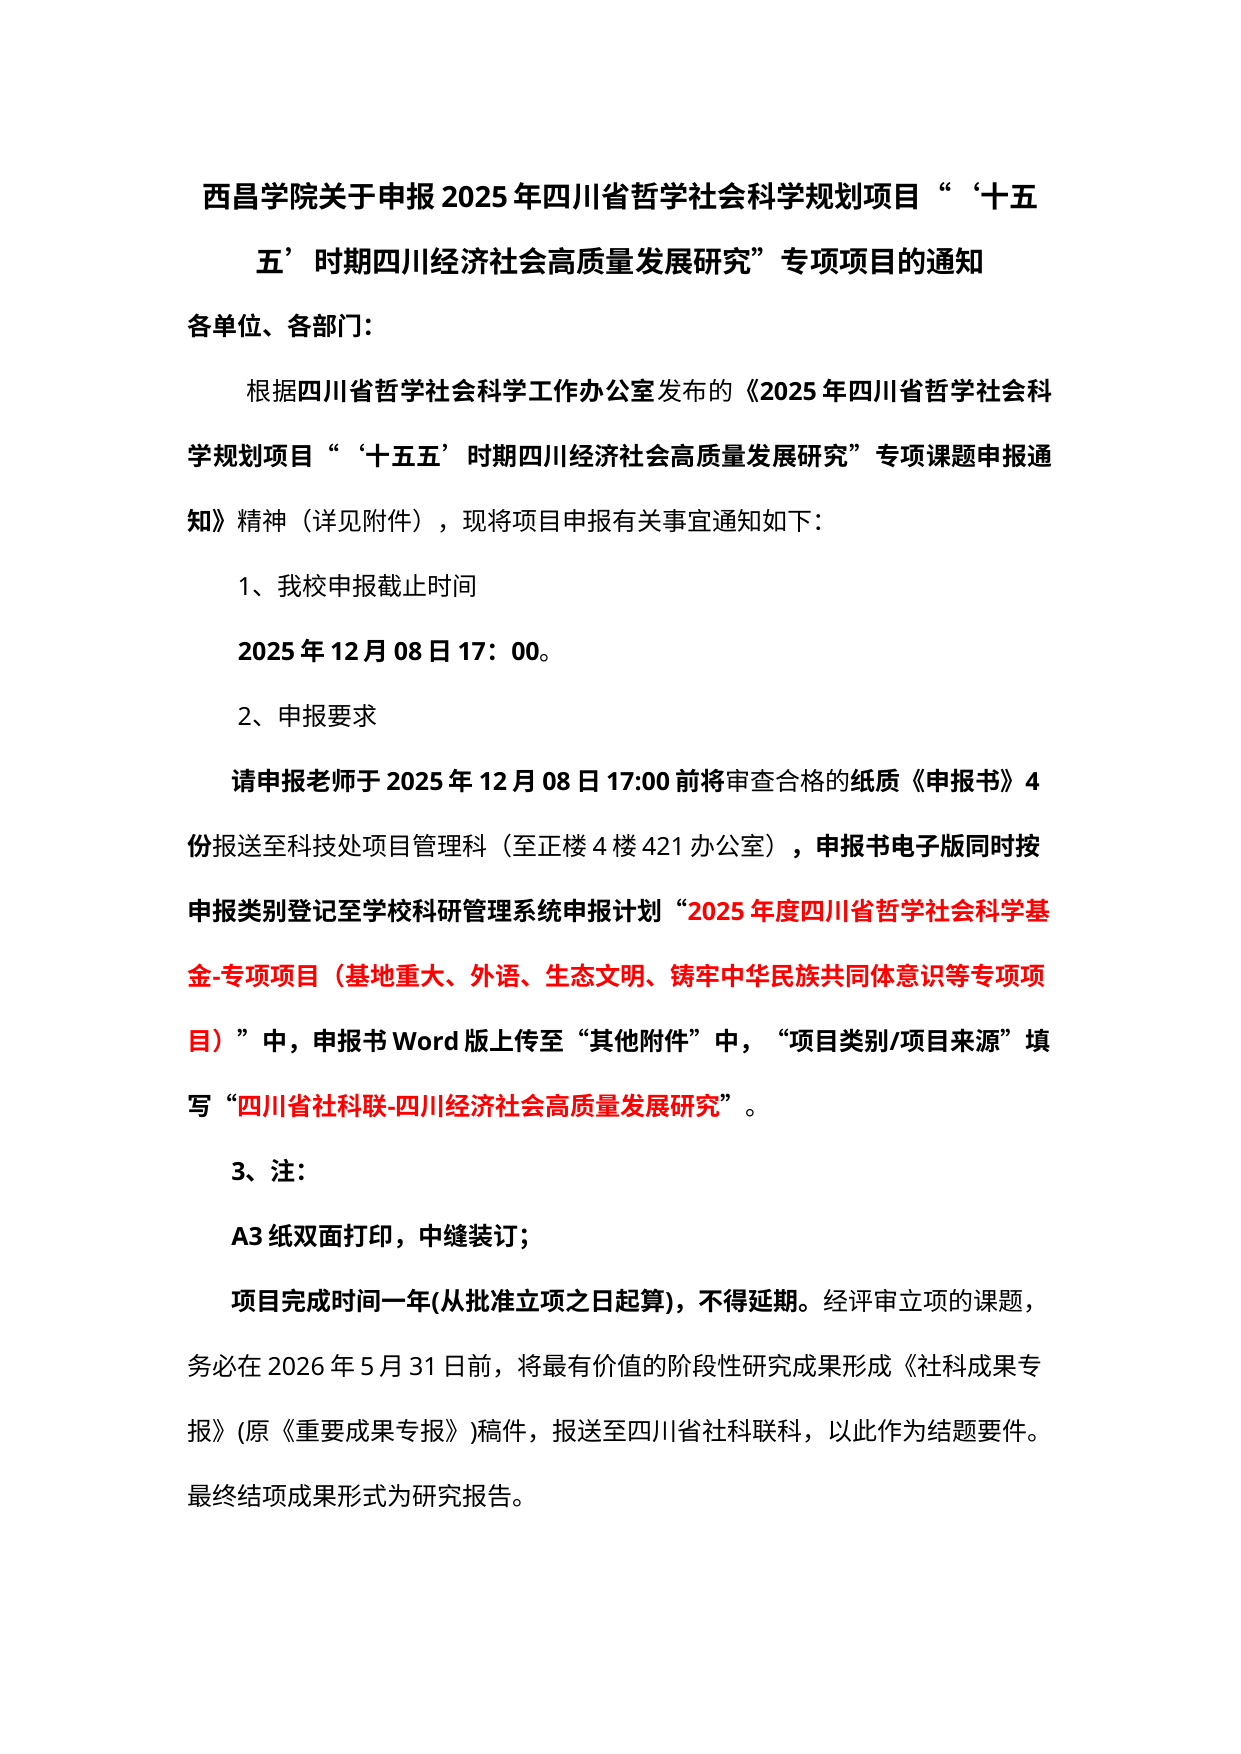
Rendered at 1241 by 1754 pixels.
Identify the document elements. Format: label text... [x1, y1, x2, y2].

text 项目完成时间一年(从批准立项之日起算)，不得延期。经评审立项的课题，务必在2026年5月31日前，将最有价值的阶段性研究成果形成《社科成果专报》(原《重要成果专报》)稿件，报送至四川省社科联科，以此作为结题要件。最终结项成果形式为研究报告。 [187, 1267, 1053, 1527]
text 各单位、各部门： [187, 292, 1053, 357]
text 1、我校申报截止时间 [187, 552, 1053, 617]
text A3纸双面打印，中缝装订； [187, 1202, 1053, 1267]
text 2、申报要求 [187, 682, 1053, 747]
text 根据四川省哲学社会科学工作办公室发布的《2025年四川省哲学社会科学规划项目“‘十五五’时期四川经济社会高质量发展研究”专项课题申报通知》精神（详见附件），现将项目申报有关事宜通知如下： [187, 357, 1053, 552]
text 请申报老师于2025年12月08日17:00前将审查合格的纸质《申报书》4份报送至科技处项目管理科（至正楼4楼421办公室），申报书电子版同时按申报类别登记至学校科研管理系统申报计划“2025年度四川省哲学社会科学基金-专项项目（基地重大、外语、生态文明、铸牢中华民族共同体意识等专项项目）”中，申报书Word版上传至“其他附件”中，“项目类别/项目来源”填写“四川省社科联-四川经济社会高质量发展研究”。 [187, 747, 1053, 1137]
text 2025年12月08日17：00。 [187, 617, 1053, 682]
text 西昌学院关于申报2025年四川省哲学社会科学规划项目“‘十五五’时期四川经济社会高质量发展研究”专项项目的通知 [187, 162, 1053, 292]
list 注： [187, 1137, 1053, 1202]
